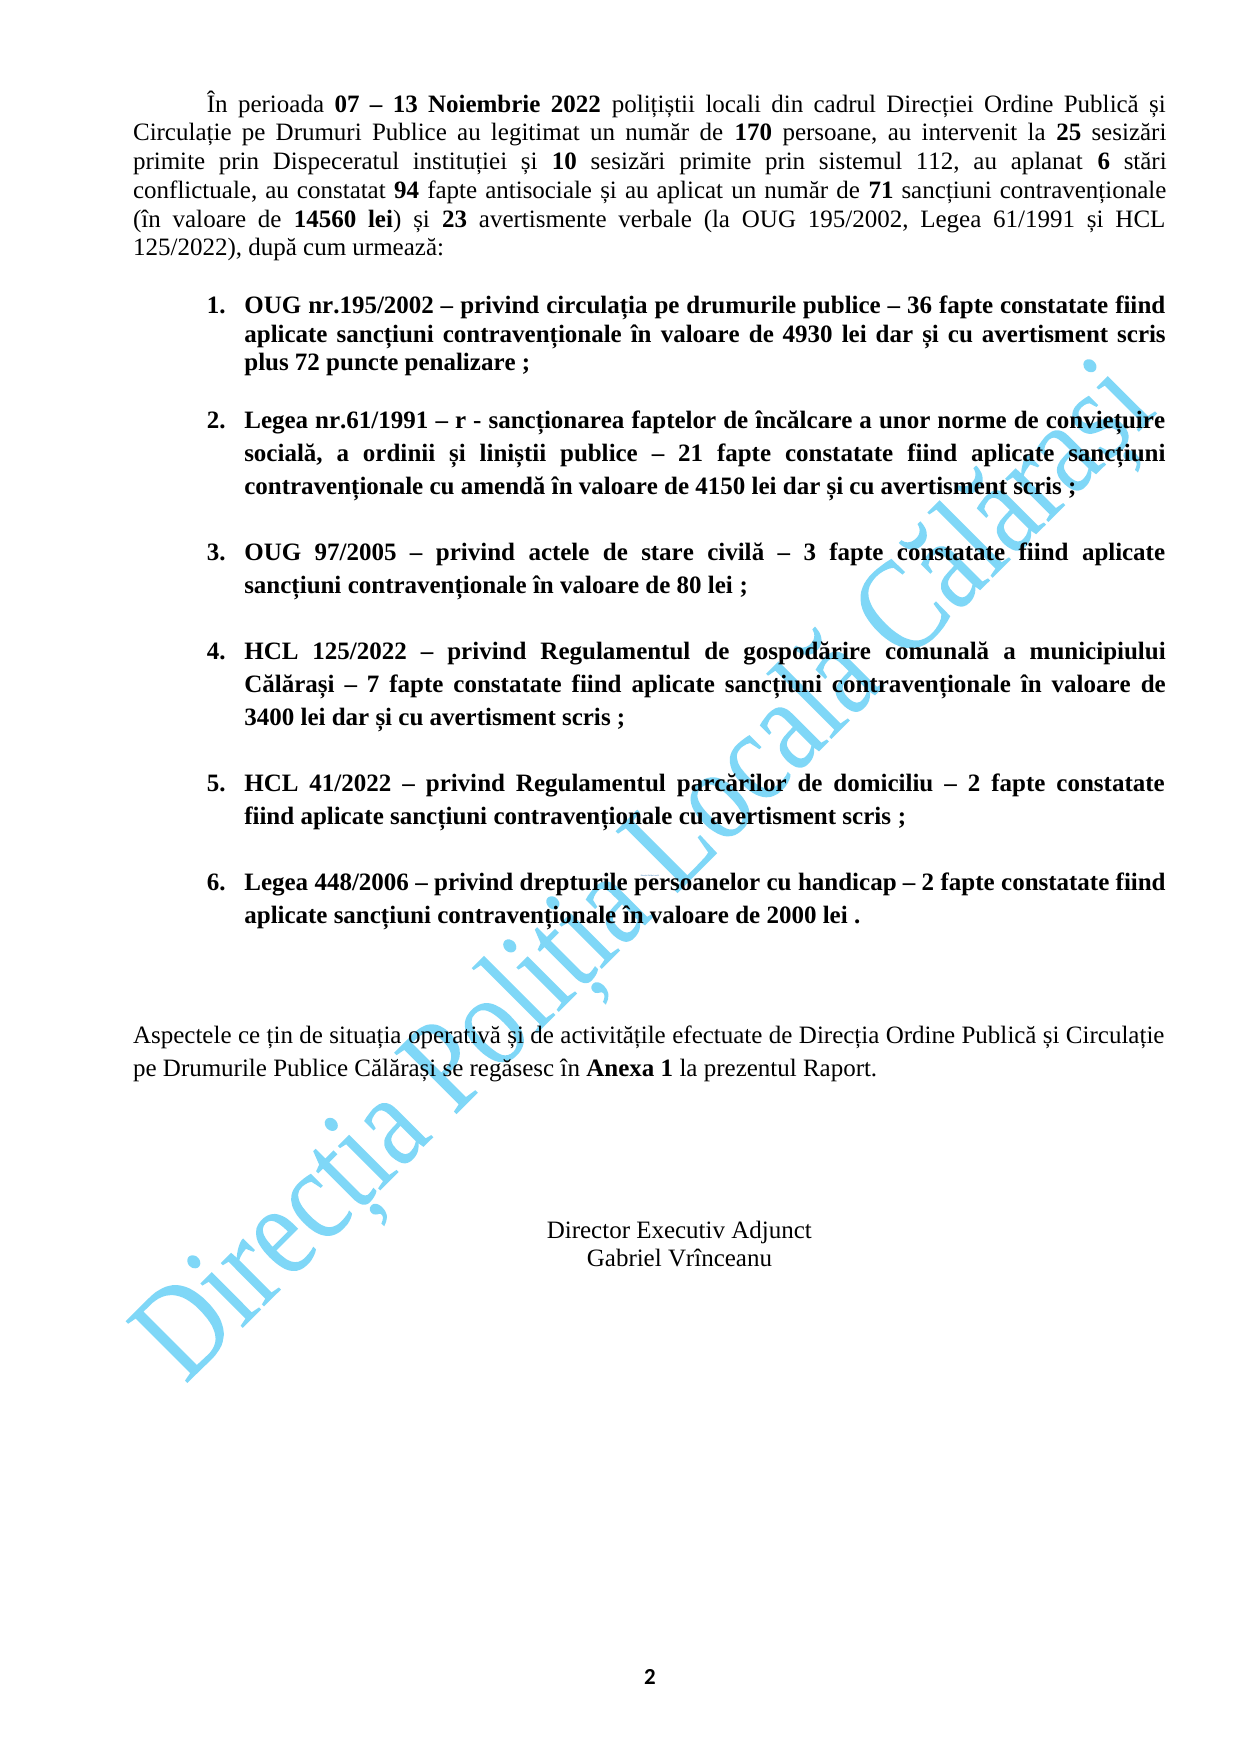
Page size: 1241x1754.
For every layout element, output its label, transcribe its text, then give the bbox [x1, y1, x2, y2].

text Gabriel Vrînceanu [133, 1243, 1167, 1272]
list HCL 41/2022 – privind Regulamentul parcărilor de domiciliu – 2 fapte constatate fiind aplicate sancțiuni contravenționale cu avertisment scris ; [207, 768, 1167, 830]
text Director Executiv Adjunct [133, 1215, 1167, 1243]
text În perioada 07 – 13 Noiembrie 2022 polițiștii locali din cadrul Direcției Ordine Publică și Circulație pe Drumuri Publice au legitimat un număr de 170 persoane, au intervenit la 25 sesizări primite prin Dispeceratul instituției și 10 sesizări primite prin sistemul 112, au aplanat 6 stări conflictuale, au constatat 94 fapte antisociale și au aplicat un număr de 71 sancțiuni contravenționale (în valoare de 14560 lei) și 23 avertismente verbale (la OUG 195/2002, Legea 61/1991 și HCL 125/2022), după cum urmează: [133, 89, 1167, 261]
list Legea nr.61/1991 – r - sancționarea faptelor de încălcare a unor norme de conviețuire socială, a ordinii și liniștii publice – 21 fapte constatate fiind aplicate sancțiuni contravenționale cu amendă în valoare de 4150 lei dar și cu avertisment scris ; [207, 405, 1167, 500]
list OUG nr.195/2002 – privind circulația pe drumurile publice – 36 fapte constatate fiind aplicate sancțiuni contravenționale în valoare de 4930 lei dar și cu avertisment scris plus 72 puncte penalizare ; [207, 290, 1167, 376]
list OUG 97/2005 – privind actele de stare civilă – 3 fapte constatate fiind aplicate sancțiuni contravenționale în valoare de 80 lei ; [207, 537, 1167, 599]
text Aspectele ce țin de situația operativă și de activitățile efectuate de Direcția Ordine Publică și Circulație pe Drumurile Publice Călărași se regăsesc în Anexa 1 la prezentul Raport. [133, 1020, 1167, 1082]
list HCL 125/2022 – privind Regulamentul de gospodărire comunală a municipiului Călărași – 7 fapte constatate fiind aplicate sancțiuni contravenționale în valoare de 3400 lei dar și cu avertisment scris ; [207, 636, 1167, 731]
list Legea 448/2006 – privind drepturile persoanelor cu handicap – 2 fapte constatate fiind aplicate sancțiuni contravenționale în valoare de 2000 lei . [207, 867, 1167, 929]
